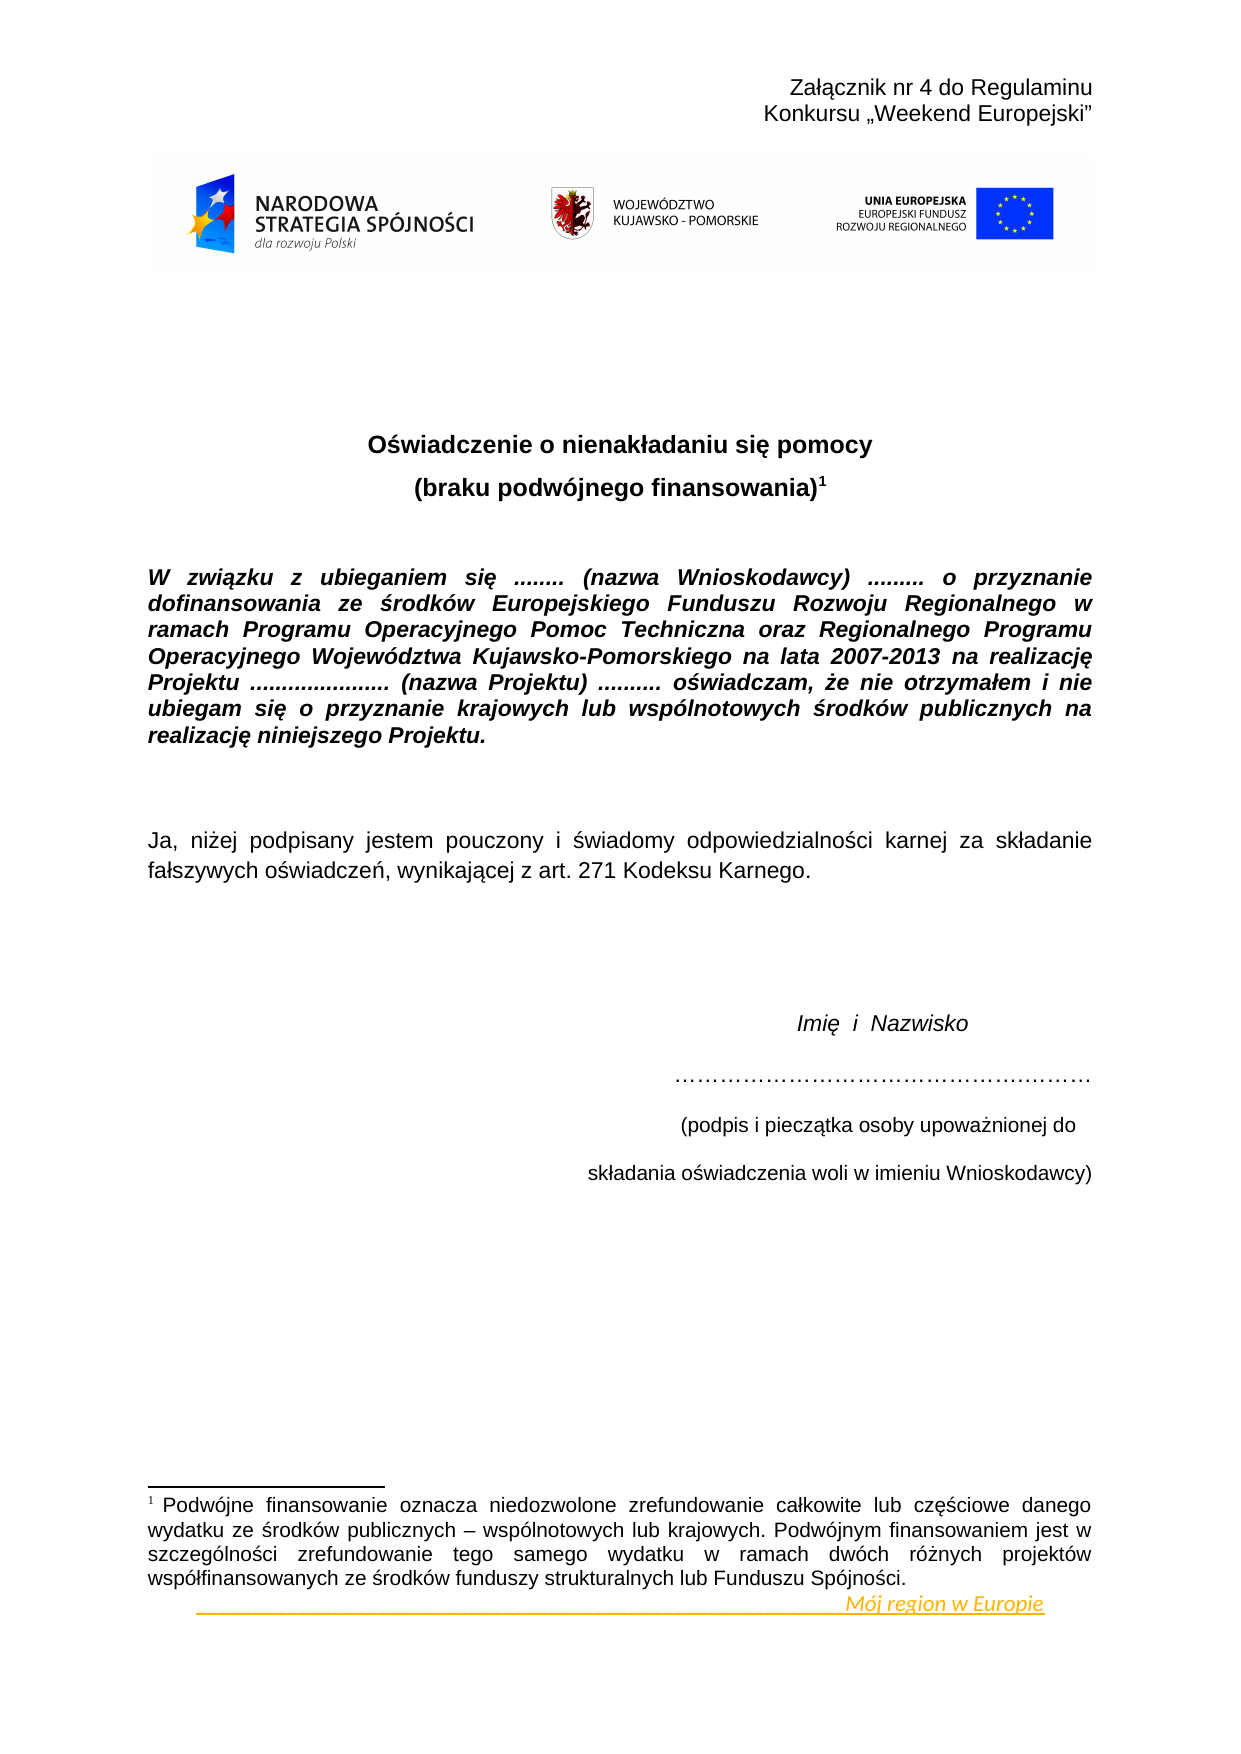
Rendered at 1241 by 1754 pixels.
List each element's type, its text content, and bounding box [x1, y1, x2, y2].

text (podpis i pieczątka osoby upoważnionej do [590, 1112, 1093, 1136]
text W związku z ubieganiem się ........ (nazwa Wnioskodawcy) ......... o przyznanie dofinansowania ze środków Europejskiego Funduszu Rozwoju Regionalnego w ramach Programu Operacyjnego Pomoc Techniczna oraz Regionalnego Programu Operacyjnego Województwa Kujawsko-Pomorskiego na lata 2007-2013 na realizację Projektu ...................... (nazwa Projektu) .......... oświadczam, że nie otrzymałem i nie ubiegam się o przyznanie krajowych lub wspólnotowych środków publicznych na realizację niniejszego Projektu. [148, 563, 1093, 748]
subtitle Oświadczenie o nienakładaniu się pomocy [148, 430, 1093, 459]
text ……………………………………….……… [598, 1061, 1093, 1088]
text Imię i Nazwisko [598, 1010, 1093, 1037]
subtitle (braku podwójnego finansowania) [148, 473, 1093, 502]
text Ja, niżej podpisany jestem pouczony i świadomy odpowiedzialności karnej za składanie fałszywych oświadczeń, wynikającej z art. 271 Kodeksu Karnego. [148, 827, 1093, 883]
picture [147, 154, 1093, 273]
text składania oświadczenia woli w imieniu Wnioskodawcy) [148, 1161, 1093, 1185]
